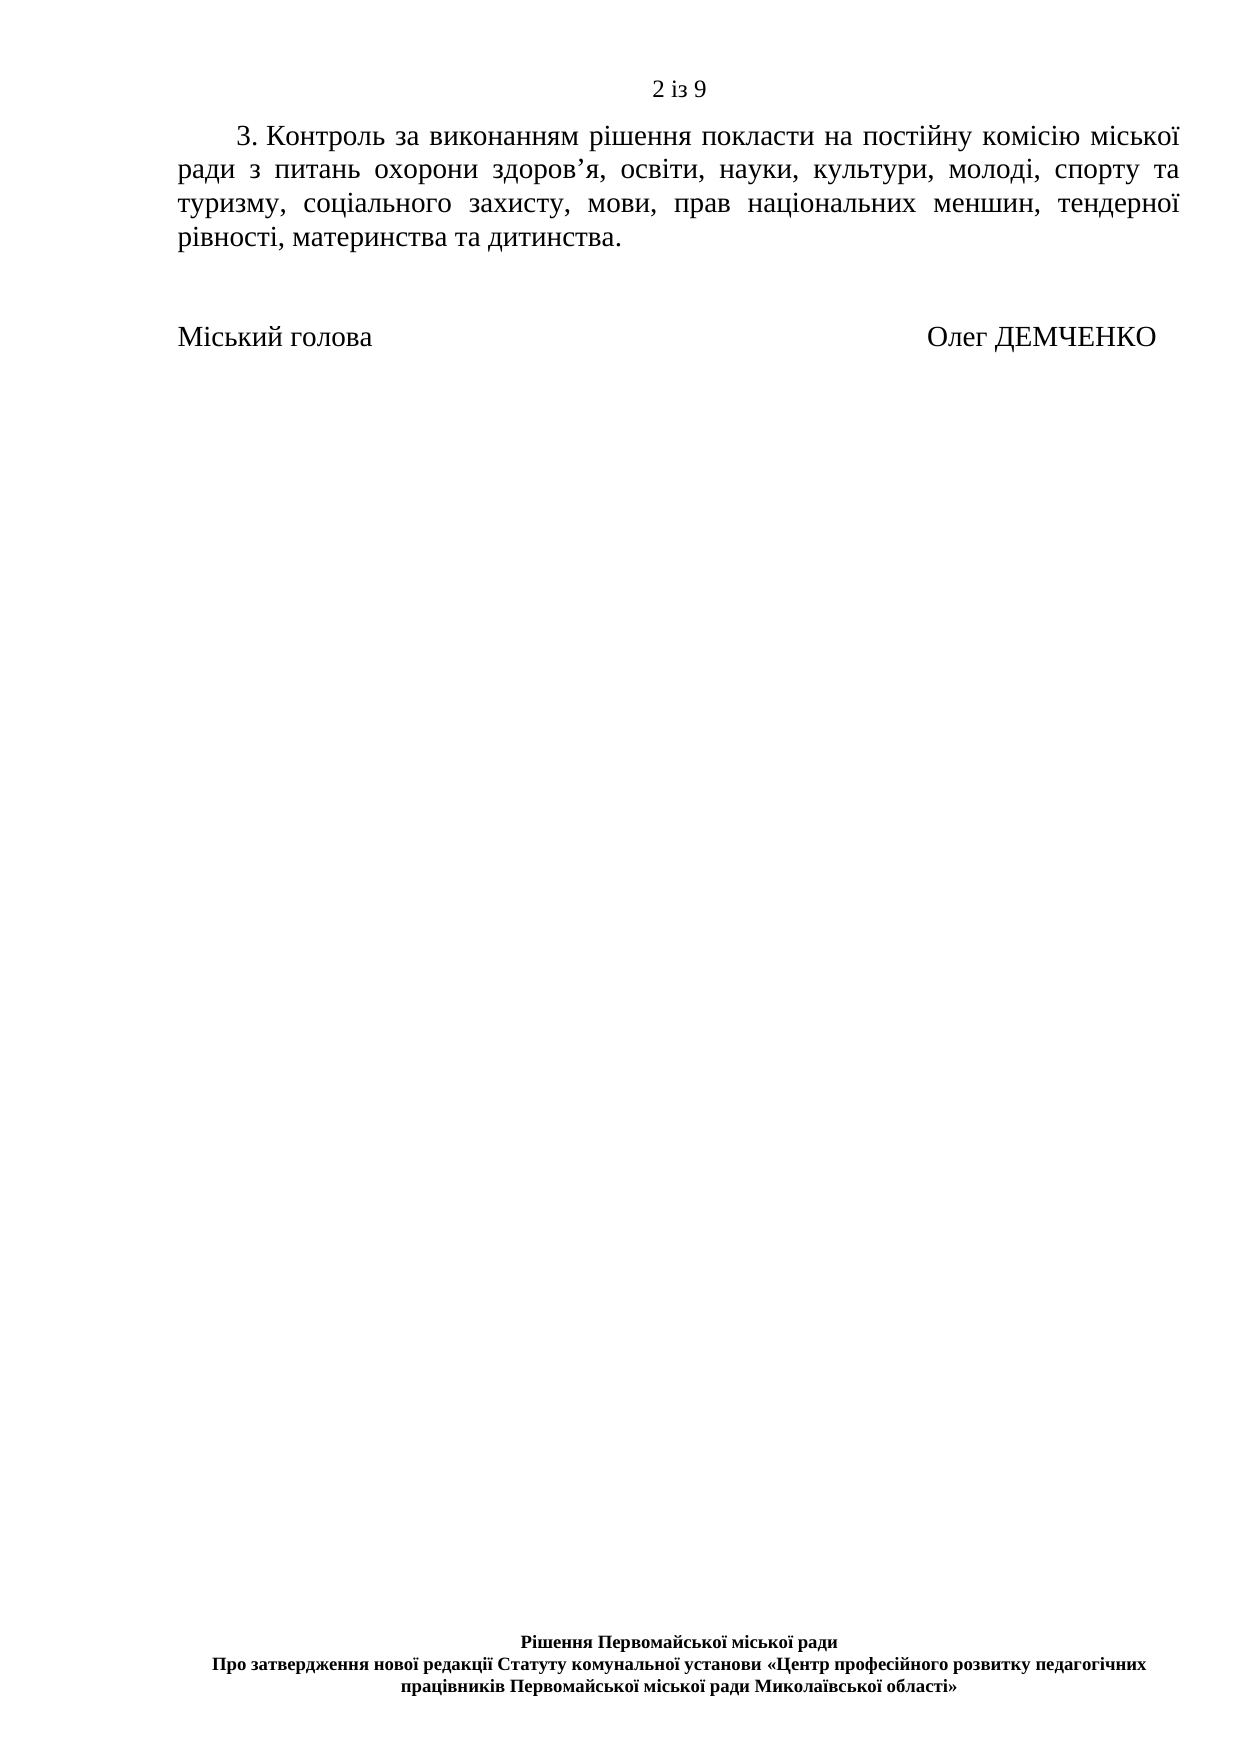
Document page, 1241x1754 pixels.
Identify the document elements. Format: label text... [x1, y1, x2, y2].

list Контроль за виконанням рішення покласти на постійну комісію міської ради з питань охорони здоров’я, освіти, науки, культури, молоді, спорту та туризму, соціального захисту, мови, прав національних меншин, тендерної рівності, материнства та дитинства. [177, 118, 1181, 252]
text Міський голова Олег ДЕМЧЕНКО [177, 319, 1181, 353]
